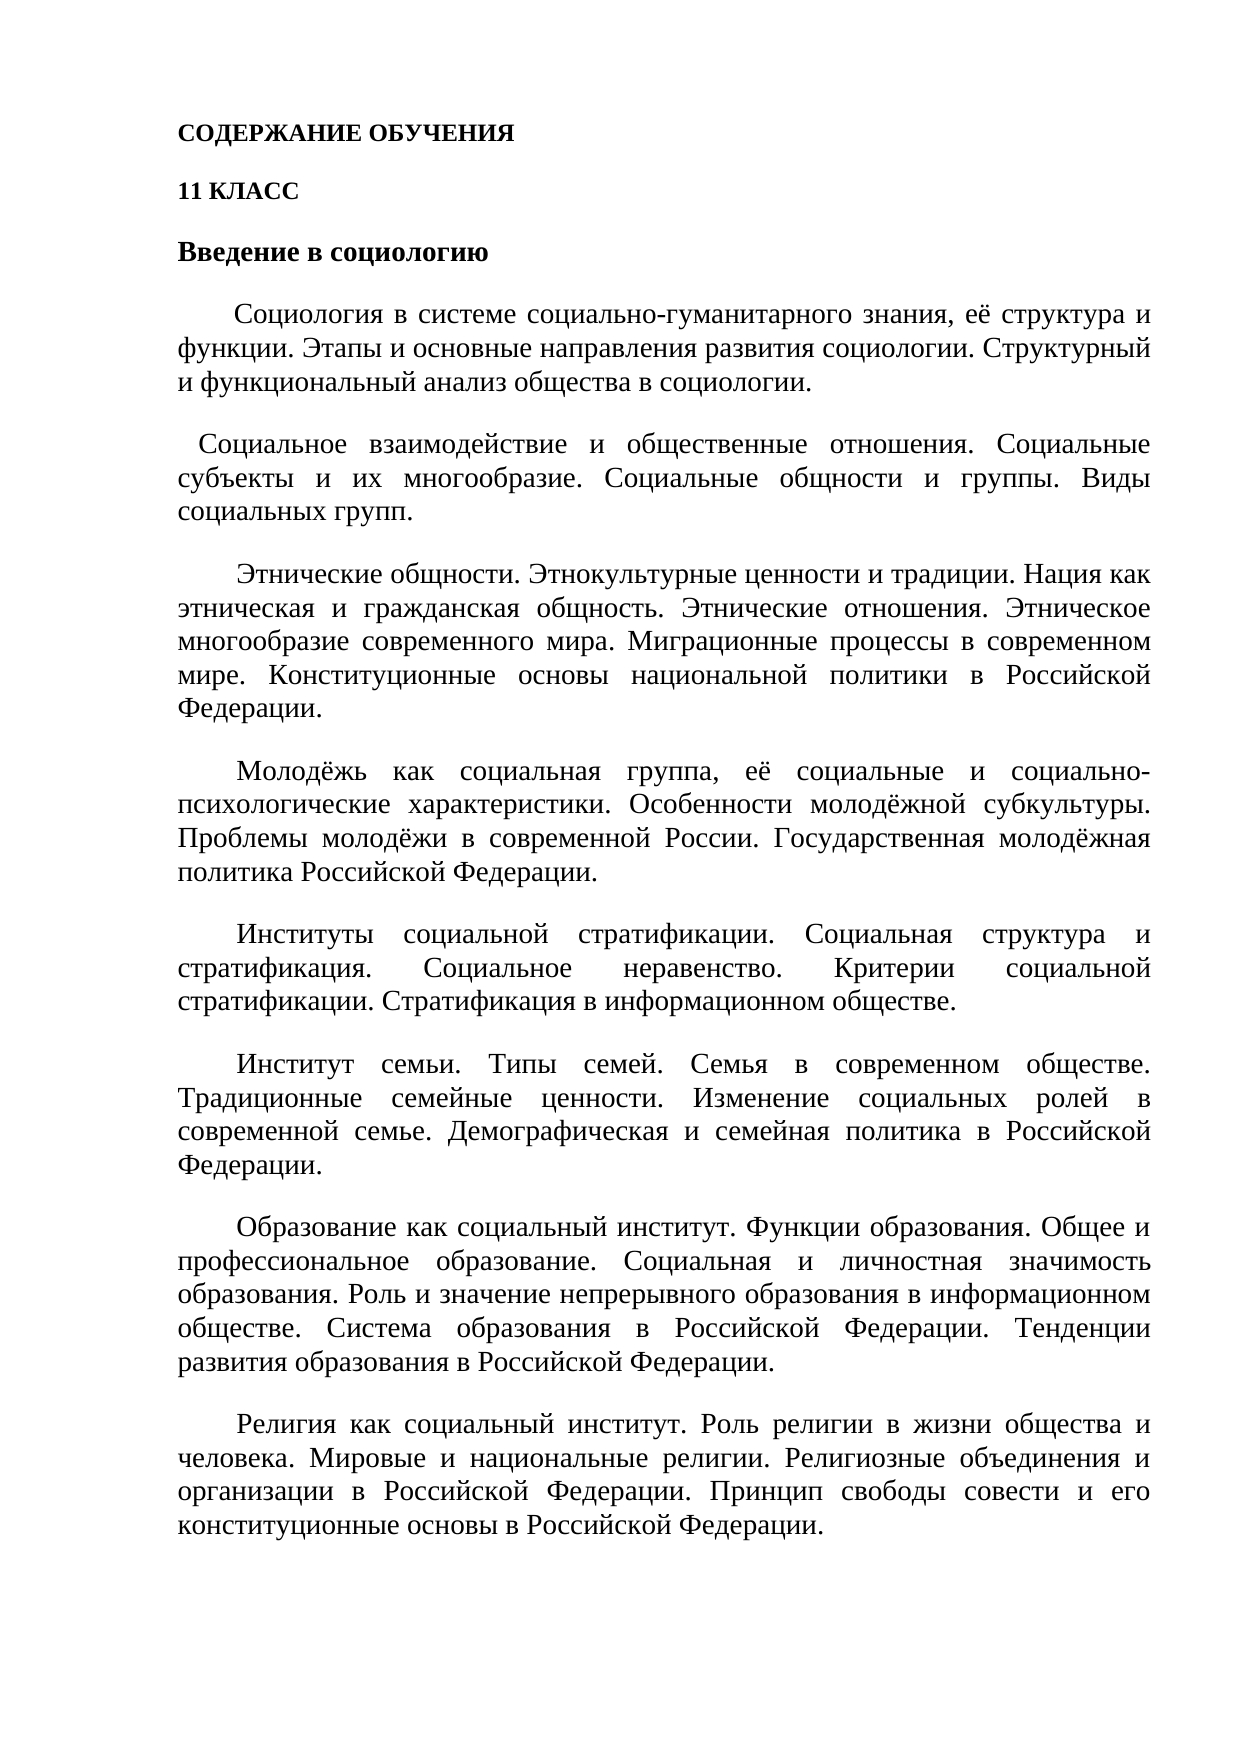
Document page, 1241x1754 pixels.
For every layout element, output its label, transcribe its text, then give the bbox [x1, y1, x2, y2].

text Институт семьи. Типы семей. Семья в современном обществе. Традиционные семейные ценности. Изменение социальных ролей в современной семье. Демографическая и семейная политика в Российской Федерации. [177, 1046, 1152, 1180]
text Институты социальной стратификации. Социальная структура и стратификация. Социальное неравенство. Критерии социальной стратификации. Стратификация в информационном обществе. [177, 916, 1152, 1017]
text Этнические общности. Этнокультурные ценности и традиции. Нация как этническая и гражданская общность. Этнические отношения. Этническое многообразие современного мира. Миграционные процессы в современном мире. Конституционные основы национальной политики в Российской Федерации. [177, 556, 1152, 724]
text Религия как социальный институт. Роль религии в жизни общества и человека. Мировые и национальные религии. Религиозные объединения и организации в Российской Федерации. Принцип свободы совести и его конституционные основы в Российской Федерации. [177, 1406, 1152, 1541]
text Введение в социологию [177, 234, 1152, 267]
text Социология в системе социально-гуманитарного знания, её структура и функции. Этапы и основные направления развития социологии. Структурный и функциональный анализ общества в социологии. [177, 297, 1152, 397]
text Социальное взаимодействие и общественные отношения. Социальные субъекты и их многообразие. Социальные общности и группы. Виды социальных групп. [177, 426, 1152, 527]
text Молодёжь как социальная группа, её социальные и социально-психологические характеристики. Особенности молодёжной субкультуры. Проблемы молодёжи в современной России. Государственная молодёжная политика Российской Федерации. [177, 753, 1152, 887]
text СОДЕРЖАНИЕ ОБУЧЕНИЯ [177, 118, 1152, 147]
text Образование как социальный институт. Функции образования. Общее и профессиональное образование. Социальная и личностная значимость образования. Роль и значение непрерывного образования в информационном обществе. Система образования в Российской Федерации. Тенденции развития образования в Российской Федерации. [177, 1209, 1152, 1377]
text 11 КЛАСС [177, 176, 1152, 205]
